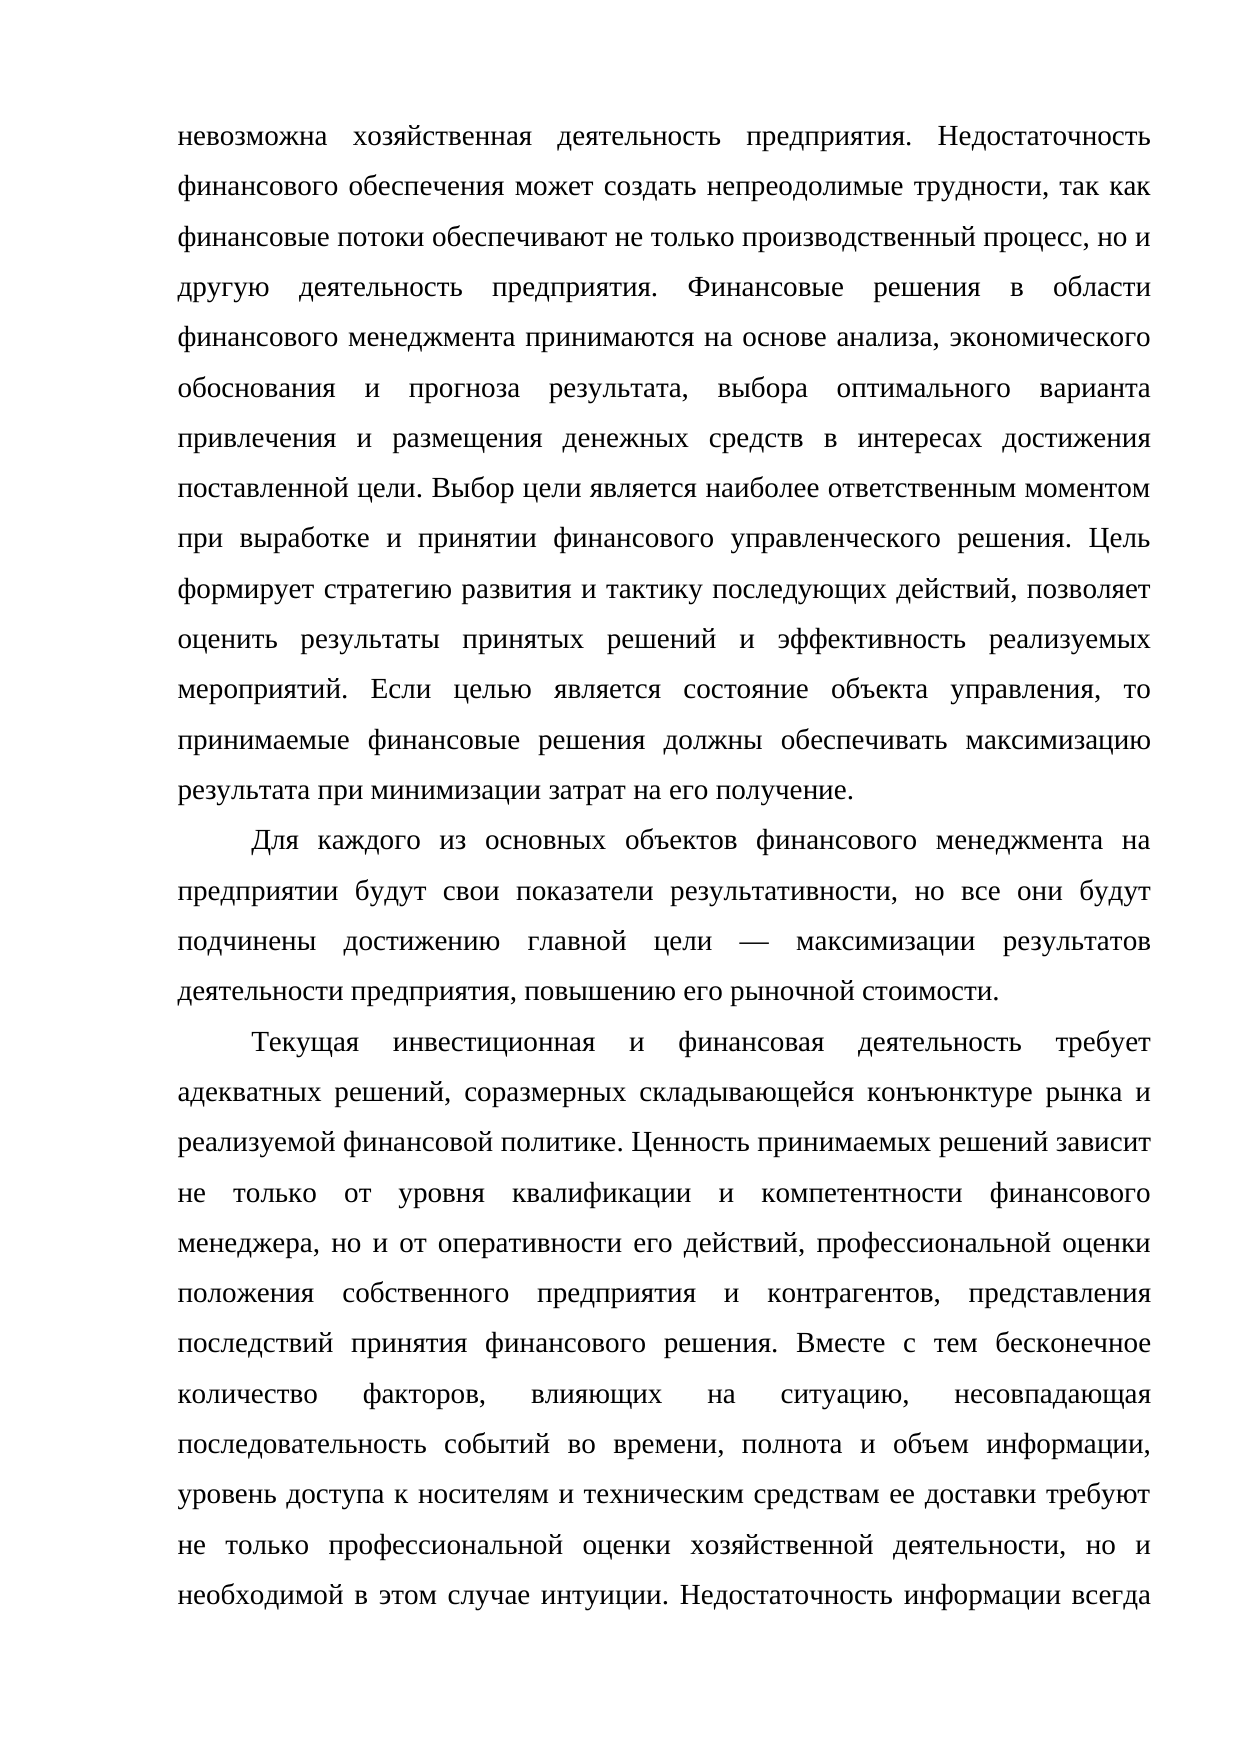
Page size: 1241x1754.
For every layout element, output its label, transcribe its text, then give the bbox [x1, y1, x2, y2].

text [177, 118, 1152, 806]
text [177, 1024, 1152, 1611]
text Для каждого из основных объектов финансового менеджмента на предприятии будут свои показатели результативности, но все они будут подчинены достижению главной цели — максимизации результатов деятельности предприятия, повышению его рыночной стоимости. [177, 822, 1152, 1007]
